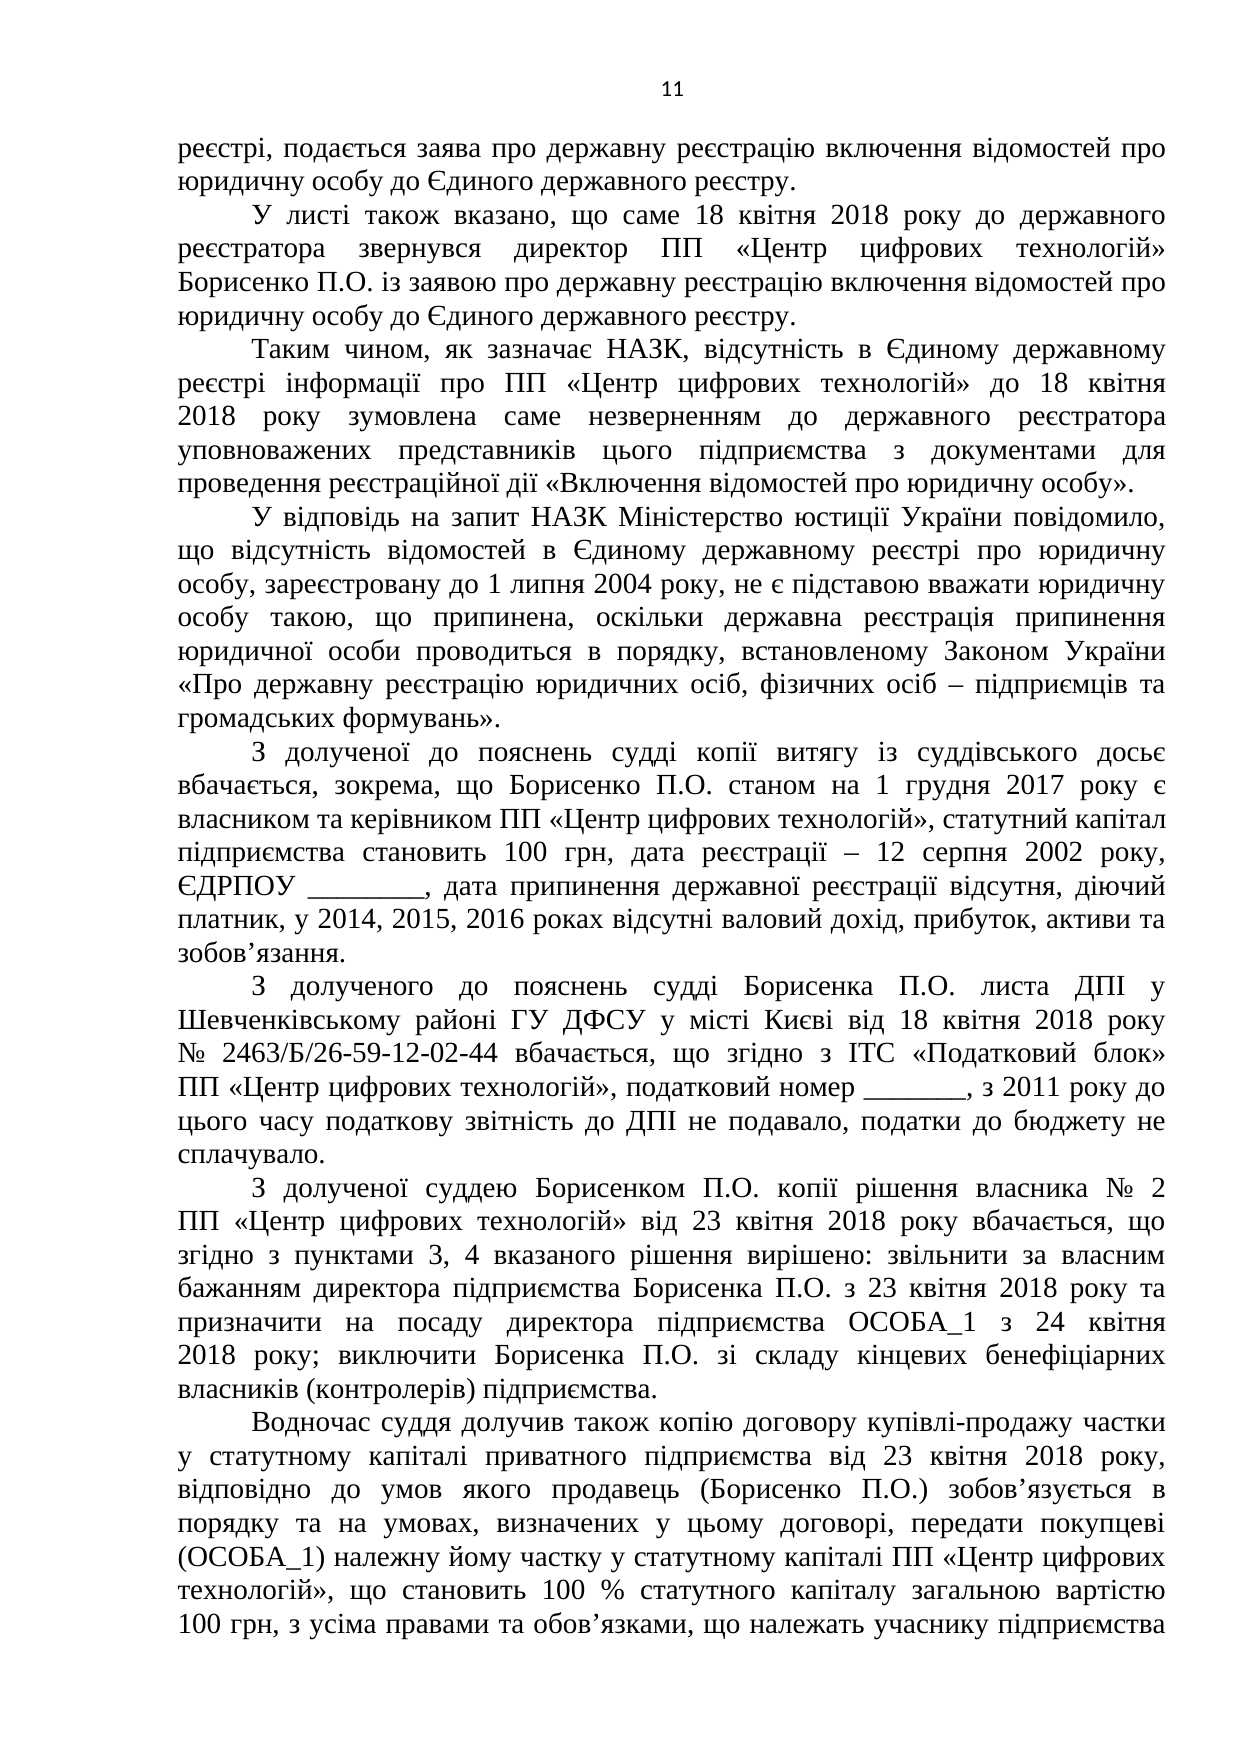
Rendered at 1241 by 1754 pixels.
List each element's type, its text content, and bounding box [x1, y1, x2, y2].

text З долученого до пояснень судді Борисенка П.О. листа ДПІ у Шевченківському районі ГУ ДФСУ у місті Києві від 18 квітня 2018 року № 2463/Б/26-59-12-02-44 вбачається, що згідно з ІТС «Податковий блок» ПП «Центр цифрових технологій», податковий номер _______, з 2011 року до цього часу податкову звітність до ДПІ не подавало, податки до бюджету не сплачувало. [177, 968, 1167, 1170]
text Таким чином, як зазначає НАЗК, відсутність в Єдиному державному реєстрі інформації про ПП «Центр цифрових технологій» до 18 квітня 2018 року зумовлена саме незверненням до державного реєстратора уповноважених представників цього підприємства з документами для проведення реєстраційної дії «Включення відомостей про юридичну особу». [177, 331, 1167, 499]
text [177, 130, 1167, 197]
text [177, 1404, 1167, 1639]
text З долученої до пояснень судді копії витягу із суддівського досьє вбачається, зокрема, що Борисенко П.О. станом на 1 грудня 2017 року є власником та керівником ПП «Центр цифрових технологій», статутний капітал підприємства становить 100 грн, дата реєстрації – 12 серпня 2002 року, ЄДРПОУ ________, дата припинення державної реєстрації відсутня, діючий платник, у 2014, 2015, 2016 роках відсутні валовий дохід, прибуток, активи та зобов’язання. [177, 734, 1167, 968]
text З долученої суддею Борисенком П.О. копії рішення власника № 2 ПП «Центр цифрових технологій» від 23 квітня 2018 року вбачається, що згідно з пунктами 3, 4 вказаного рішення вирішено: звільнити за власним бажанням директора підприємства Борисенка П.О. з 23 квітня 2018 року та призначити на посаду директора підприємства ОСОБА_1 з 24 квітня 2018 року; виключити Борисенка П.О. зі складу кінцевих бенефіціарних власників (контролерів) підприємства. [177, 1170, 1167, 1404]
text У відповідь на запит НАЗК Міністерство юстиції України повідомило, що відсутність відомостей в Єдиному державному реєстрі про юридичну особу, зареєстровану до 1 липня 2004 року, не є підставою вважати юридичну особу такою, що припинена, оскільки державна реєстрація припинення юридичної особи проводиться в порядку, встановленому Законом України «Про державну реєстрацію юридичних осіб, фізичних осіб – підприємців та громадських формувань». [177, 499, 1167, 734]
text У листі також вказано, що саме 18 квітня 2018 року до державного реєстратора звернувся директор ПП «Центр цифрових технологій» Борисенко П.О. із заявою про державну реєстрацію включення відомостей про юридичну особу до Єдиного державного реєстру. [177, 197, 1167, 331]
